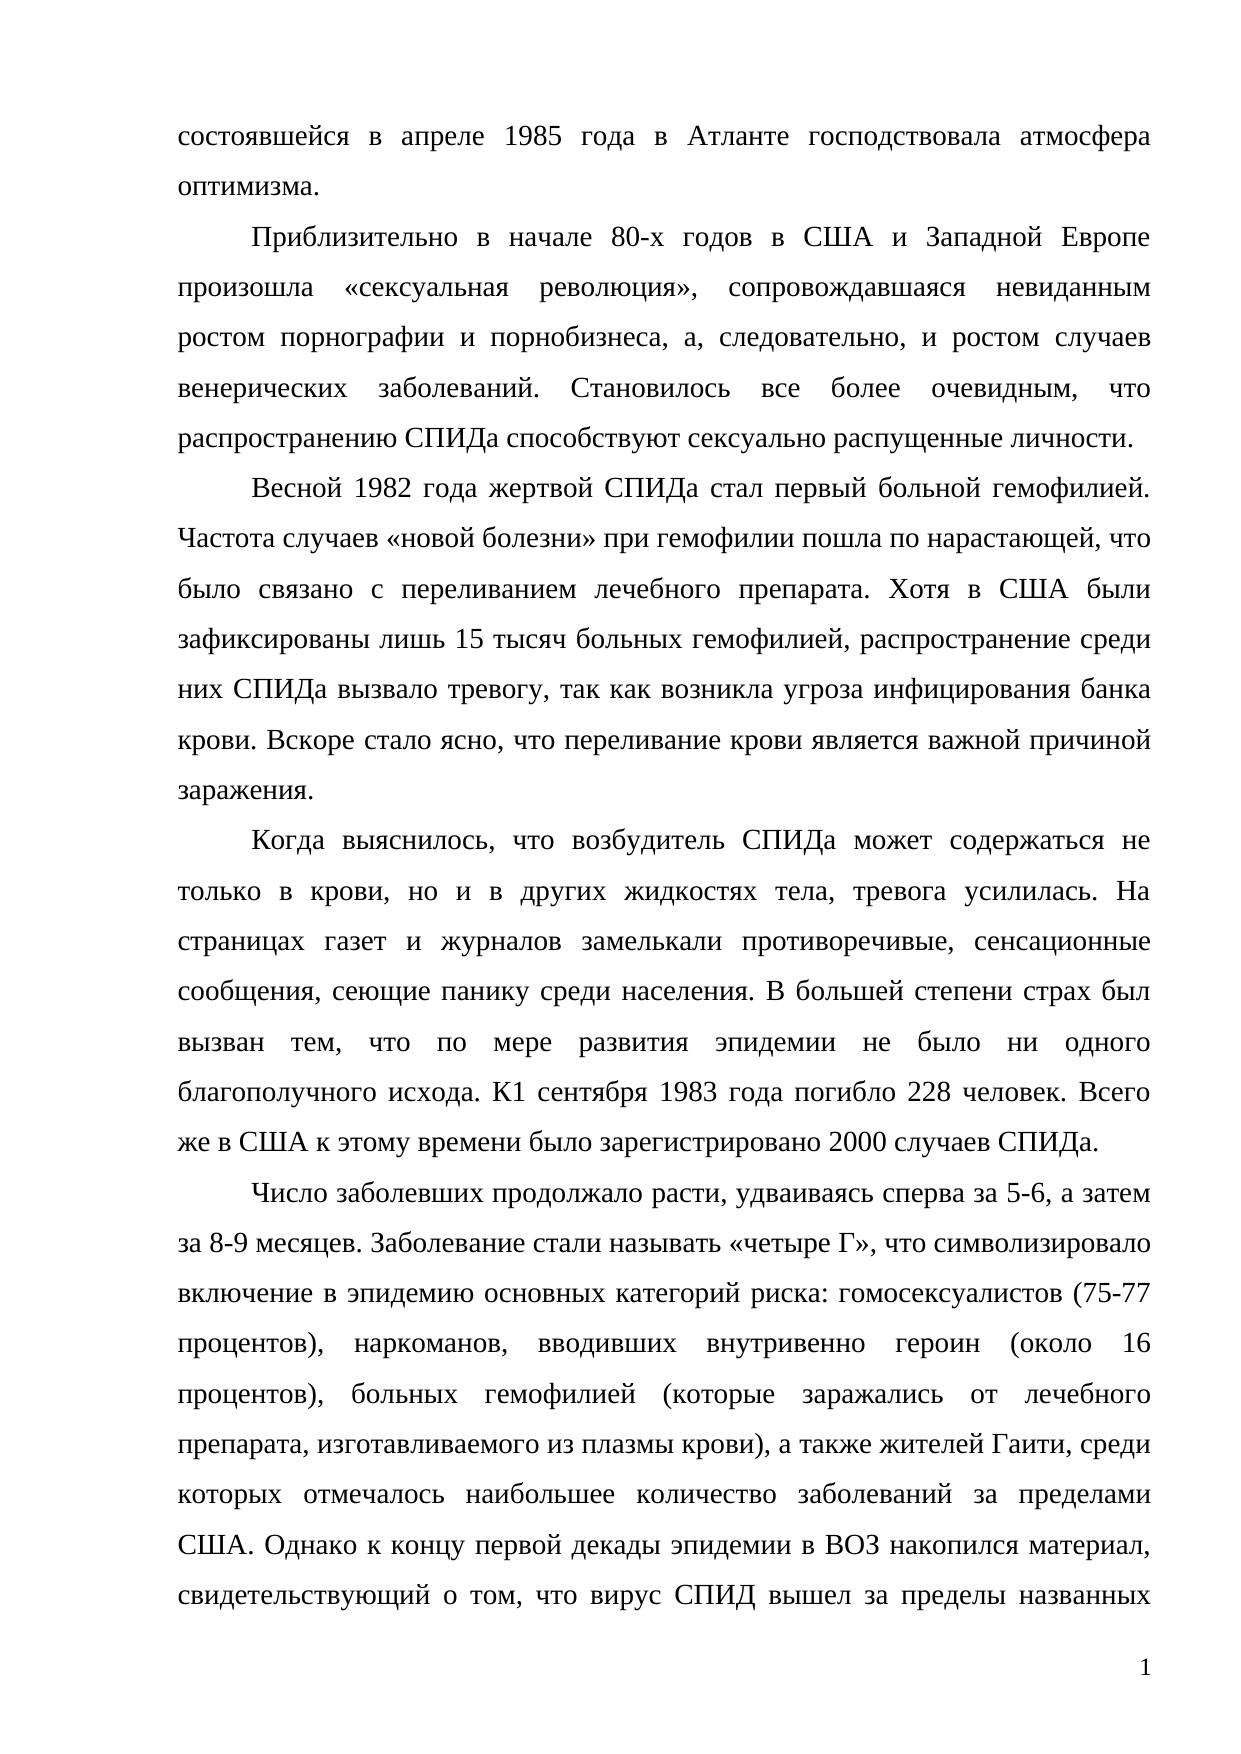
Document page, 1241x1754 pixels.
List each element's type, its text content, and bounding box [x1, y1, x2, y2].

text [177, 1175, 1152, 1611]
text Весной 1982 года жертвой СПИДа стал первый больной гемофилией. Частота случаев «новой болезни» при гемофилии пошла по нарастающей, что было связано с переливанием лечебного препарата. Хотя в США были зафиксированы лишь 15 тысяч больных гемофилией, распространение среди них СПИДа вызвало тревогу, так как возникла угроза инфицирования банка крови. Вскоре стало ясно, что переливание крови является важной причиной заражения. [177, 470, 1152, 806]
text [177, 118, 1152, 202]
text Приблизительно в начале 80-х годов в США и Западной Европе произошла «сексуальная революция», сопровождавшаяся невиданным ростом порнографии и порнобизнеса, а, следовательно, и ростом случаев венерических заболеваний. Становилось все более очевидным, что распространению СПИДа способствуют сексуально распущенные личности. [177, 219, 1152, 453]
text Когда выяснилось, что возбудитель СПИДа может содержаться не только в крови, но и в других жидкостях тела, тревога усилилась. На страницах газет и журналов замелькали противоречивые, сенсационные сообщения, сеющие панику среди населения. В большей степени страх был вызван тем, что по мере развития эпидемии не было ни одного благополучного исхода. К1 сентября 1983 года погибло 228 человек. Всего же в США к этому времени было зарегистрировано 2000 случаев СПИДа. [177, 822, 1152, 1158]
